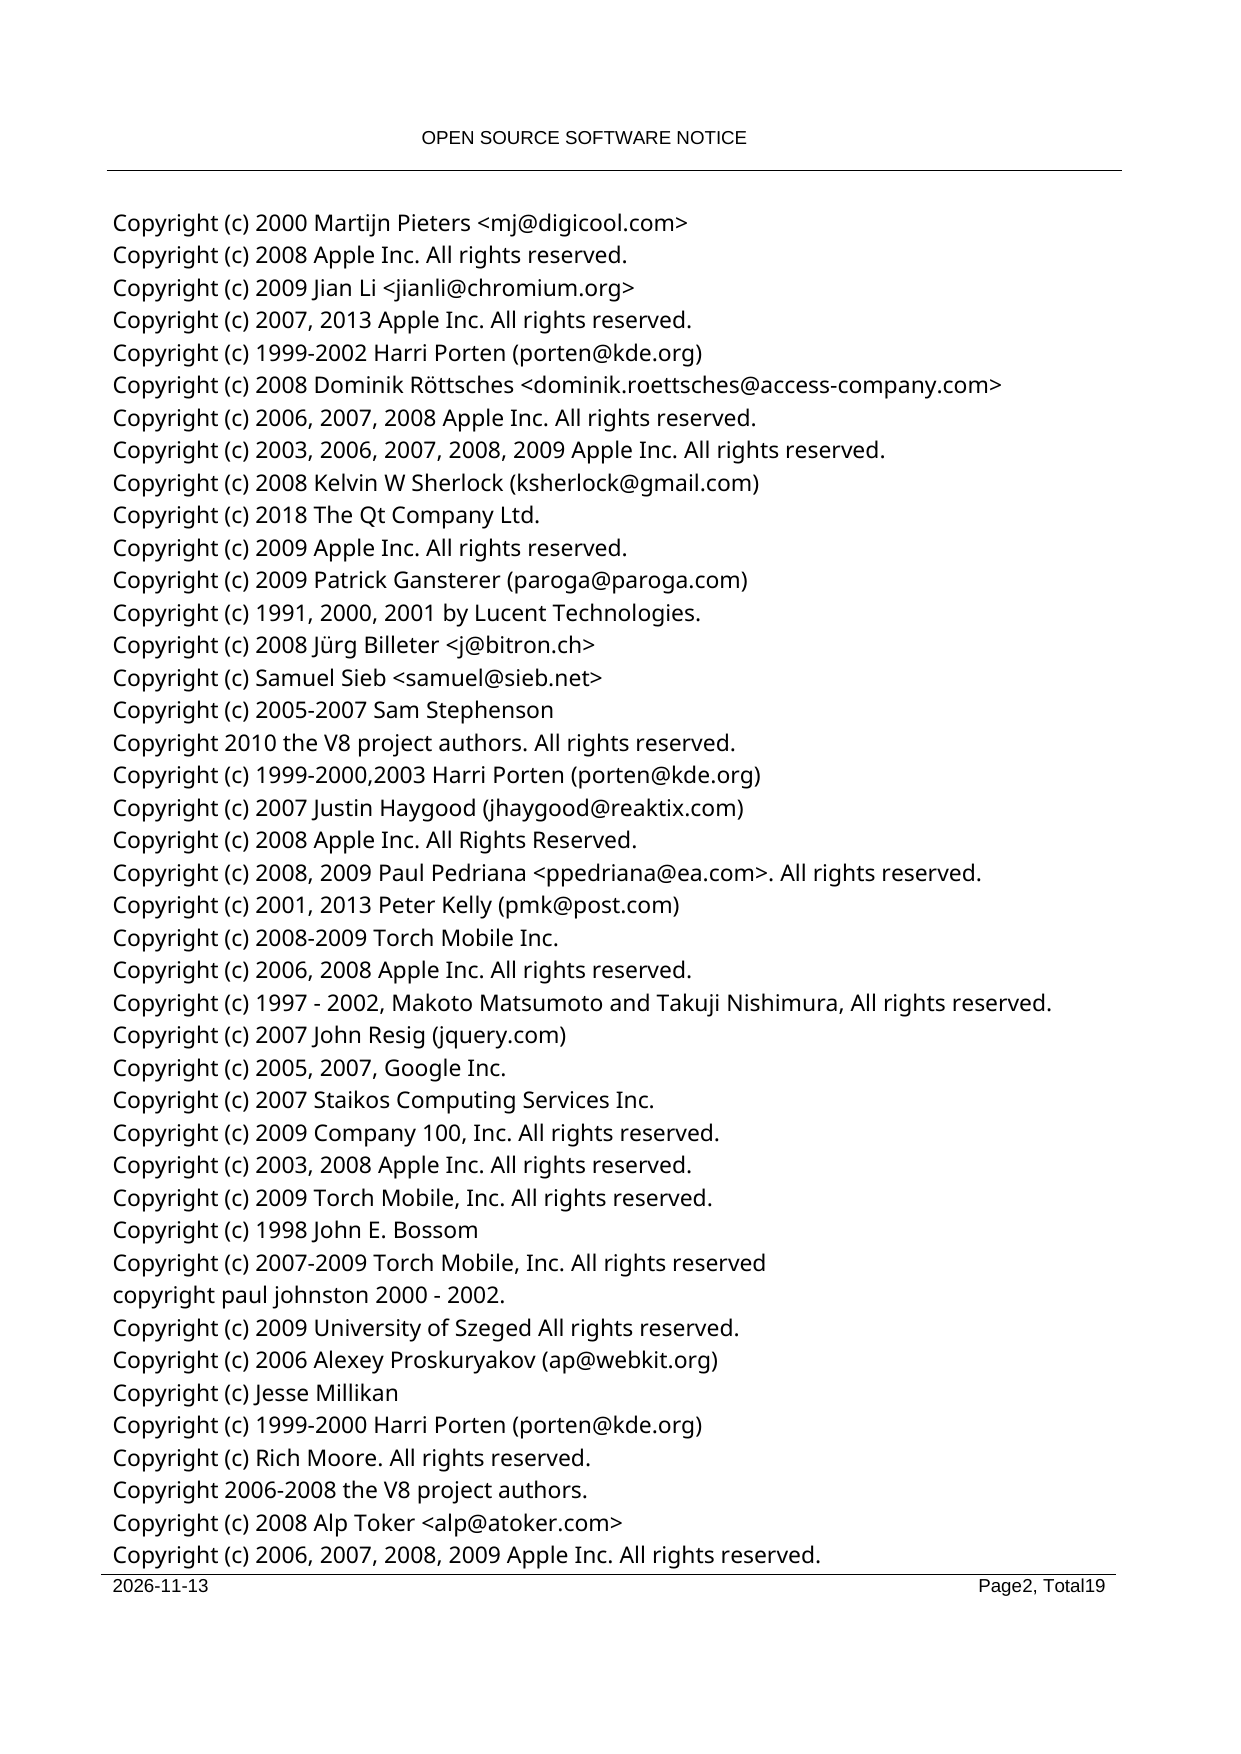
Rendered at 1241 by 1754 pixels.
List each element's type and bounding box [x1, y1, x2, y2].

text [112, 206, 1128, 1571]
